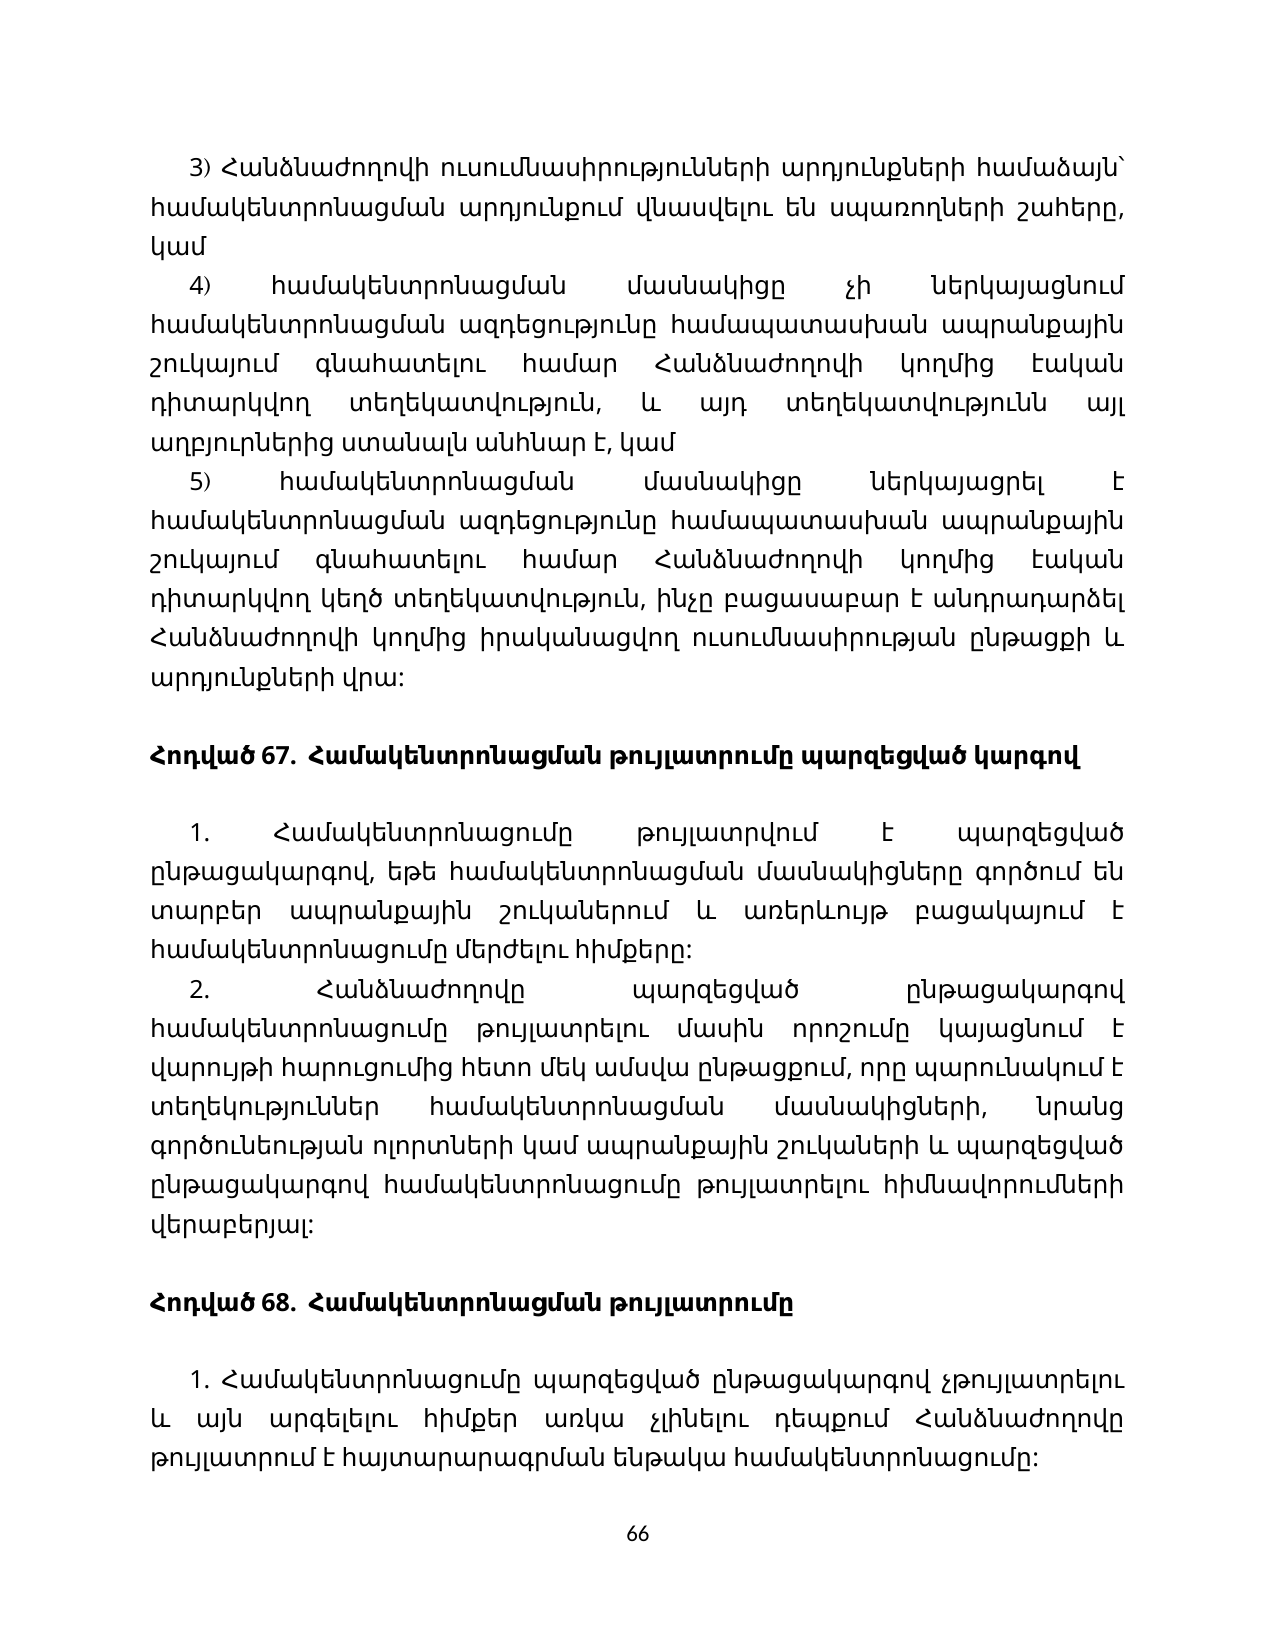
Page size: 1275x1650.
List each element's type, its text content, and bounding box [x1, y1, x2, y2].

text 1. Համակենտրոնացումը թույլատրվում է պարզեցված ընթացակարգով, եթե համակենտրոնացման մասնակիցները գործում են տարբեր ապրանքային շուկաներում և առերևույթ բացակայում է համակենտրոնացումը մերժելու հիմքերը: [150, 814, 1125, 966]
table_header Հոդված 67. [150, 738, 308, 775]
text 3 Հանձնաժողովի ուսումնասիրությունների արդյունքների համաձայն՝ համակենտրոնացման արդյունքում վնասվելու են սպառողների շահերը, կամ [150, 150, 1125, 262]
table_header Համակենտրոնացման թույլատրումը պարզեցված կարգով [308, 738, 1115, 775]
text 1. Համակենտրոնացումը պարզեցված ընթացակարգով չթույլատրելու և այն արգելելու հիմքեր առկա չլինելու դեպքում Հանձնաժողովը թույլատրում է հայտարարագրման ենթակա համակենտրոնացումը: [150, 1362, 1125, 1474]
text 5 համակենտրոնացման մասնակիցը ներկայացրել է համակենտրոնացման ազդեցությունը համապատասխան ապրանքային շուկայում գնահատելու համար Հանձնաժողովի կողմից էական դիտարկվող կեղծ տեղեկատվություն, ինչը բացասաբար է անդրադարձել Հանձնաժողովի կողմից իրականացվող ուսումնասիրության ընթացքի և արդյունքների վրա: [150, 463, 1125, 693]
text 4 համակենտրոնացման մասնակիցը չի ներկայացնում համակենտրոնացման ազդեցությունը համապատասխան ապրանքային շուկայում գնահատելու համար Հանձնաժողովի կողմից էական դիտարկվող տեղեկատվություն, և այդ տեղեկատվությունն այլ աղբյուրներից ստանալն անհնար է, կամ [150, 267, 1125, 458]
table_header Համակենտրոնացման թույլատրումը [308, 1285, 1115, 1322]
table_header Հոդված 68. [150, 1285, 308, 1322]
text 2. Հանձնաժողովը պարզեցված ընթացակարգով համակենտրոնացումը թույլատրելու մասին որոշումը կայացնում է վարույթի հարուցումից հետո մեկ ամսվա ընթացքում, որը պարունակում է տեղեկություններ համակենտրոնացման մասնակիցների, նրանց գործունեության ոլորտների կամ ապրանքային շուկաների և պարզեցված ընթացակարգով համակենտրոնացումը թույլատրելու հիմնավորումների վերաբերյալ: [150, 971, 1125, 1240]
